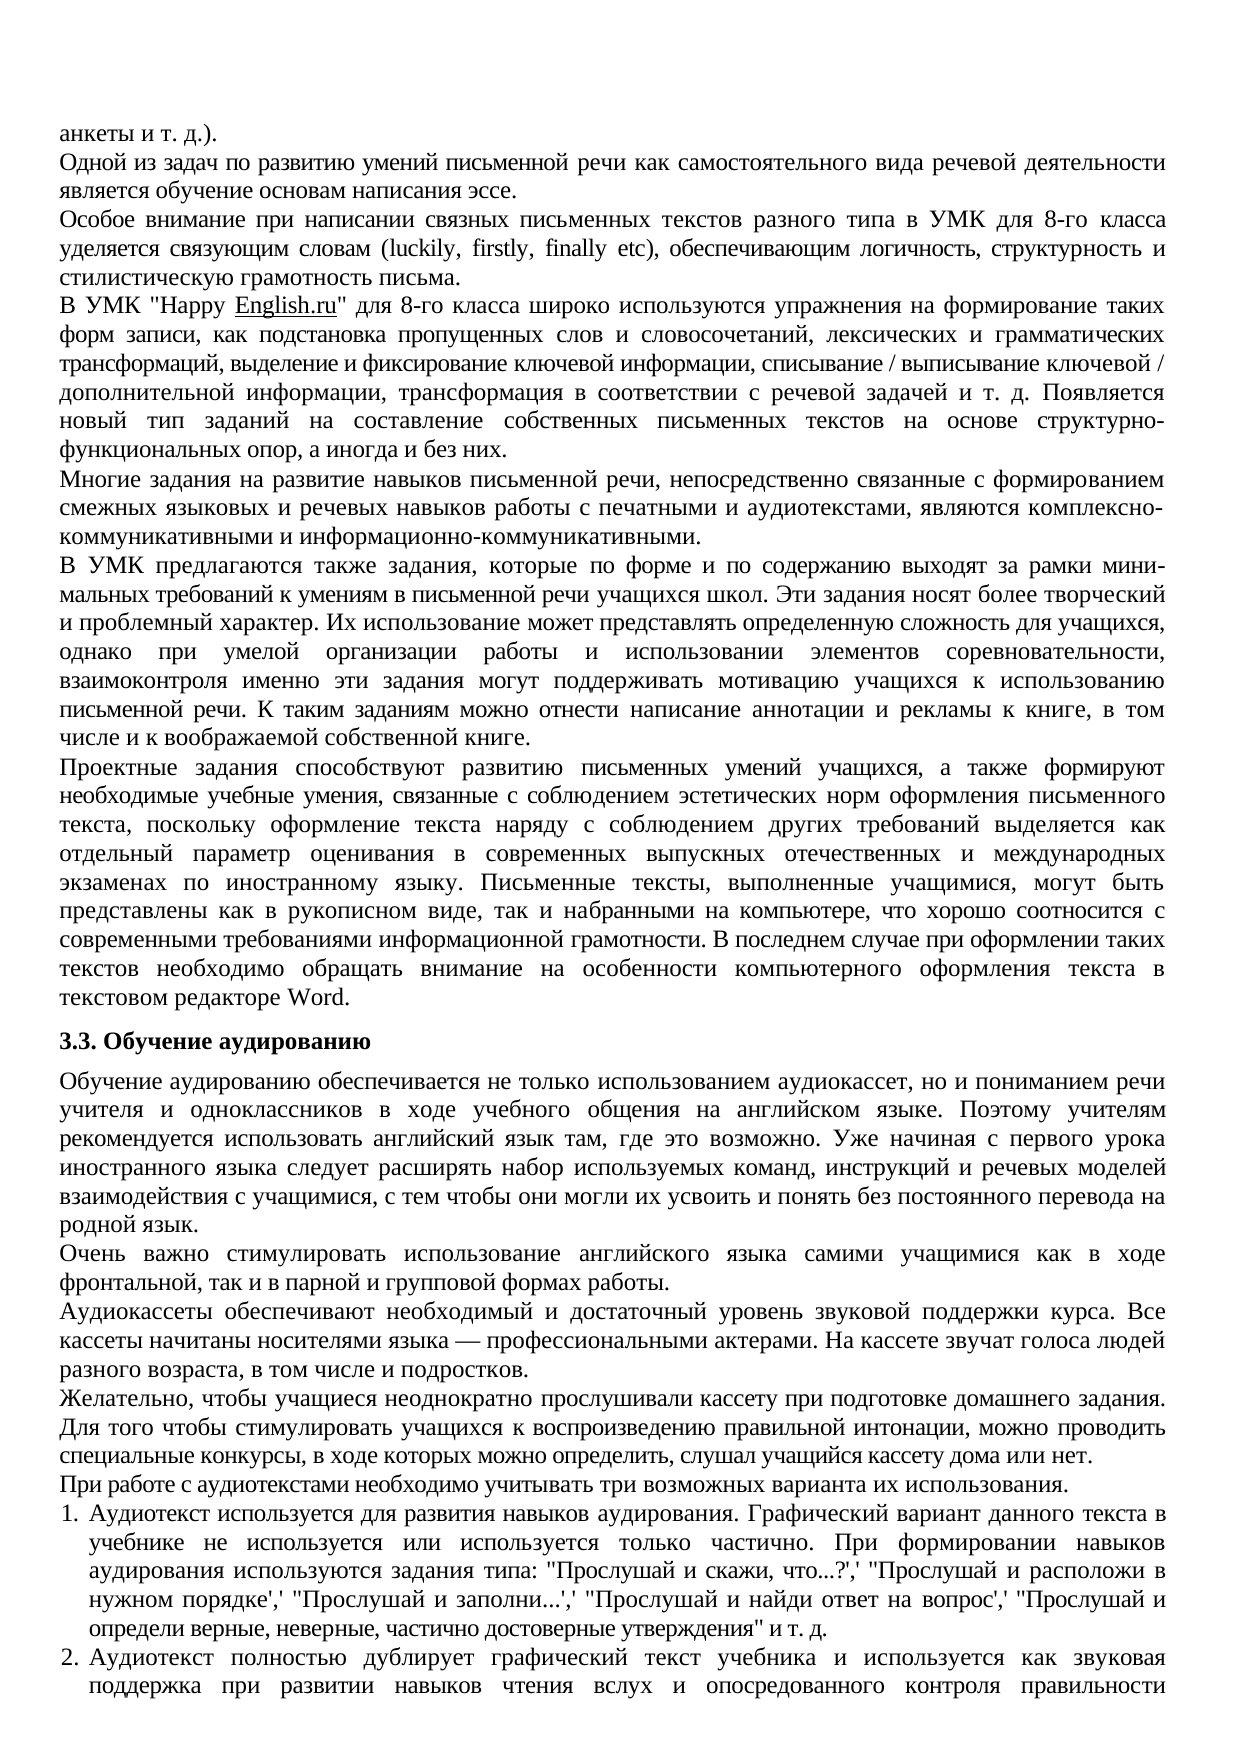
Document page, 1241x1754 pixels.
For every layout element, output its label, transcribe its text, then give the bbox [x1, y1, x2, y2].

text В УМК предлагаются также задания, которые по форме и по содержанию выходят за рамки минимальных требований к умениям в письменной речи учащихся школ. Эти задания носят более творческий и проблемный характер. Их использование может представлять определенную сложность для учащихся, однако при умелой организации работы и использовании элементов соревновательности, взаимоконтроля именно эти задания могут поддерживать мотивацию учащихся к использованию письменной речи. К таким заданиям можно отнести написание аннотации и рекламы к книге, в том числе и к воображаемой собственной книге. [59, 550, 1165, 751]
text Особое внимание при написании связных письменных текстов разного типа в УМК для 8-го класса уделяется связующим словам (luckily, firstly, finally etc), обеспечивающим логичность, структурность и стилистическую грамотность письма. [59, 204, 1166, 291]
text Многие задания на развитие навыков письменной речи, непосредственно связанные с формированием смежных языковых и речевых навыков работы с печатными и аудиотекстами, являются комплексно-коммуникативными и информационно-коммуникативными. [59, 464, 1164, 550]
text Аудиокассеты обеспечивают необходимый и достаточный уровень звуковой поддержки курса. Все кассеты начитаны носителями языка — профессиональными актерами. На кассете звучат голоса людей разного возраста, в том числе и подростков. [59, 1296, 1166, 1382]
text Желательно, чтобы учащиеся неоднократно прослушивали кассету при подготовке домашнего задания. Для того чтобы стимулировать учащихся к воспроизведению правильной интонации, можно проводить специальные конкурсы, в ходе которых можно определить, слушал учащийся кассету дома или нет. [59, 1383, 1166, 1469]
list Аудиотекст используется для развития навыков аудирования. Графический вариант данного текста в учебнике не используется или используется только частично. При формировании навыков аудирования используются задания типа: "Прослушай и скажи, что...?',' "Прослушай и расположи в нужном порядке',' "Прослушай и заполни...',' "Прослушай и найди ответ на вопрос',' "Прослушай и определи верные, неверные, частично достоверные утверждения" и т. д. [61, 1498, 1166, 1642]
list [61, 1642, 1166, 1699]
text Одной из задач по развитию умений письменной речи как самостоятельного вида речевой деятельности является обучение основам написания эссе. [59, 147, 1166, 204]
text Очень важно стимулировать использование английского языка самими учащимися как в ходе фронтальной, так и в парной и групповой формах работы. [59, 1238, 1166, 1296]
text Проектные задания способствуют развитию письменных умений учащихся, а также формируют необходимые учебные умения, связанные с соблюдением эстетических норм оформления письменного текста, поскольку оформление текста наряду с соблюдением других требований выделяется как отдельный параметр оценивания в современных выпускных отечественных и международных экзаменах по иностранному языку. Письменные тексты, выполненные учащимися, могут быть представлены как в рукописном виде, так и набранными на компьютере, что хорошо соотносится с современными требованиями информационной грамотности. В последнем случае при оформлении таких текстов необходимо обращать внимание на особенности компьютерного оформления текста в текстовом редакторе Word. [59, 752, 1165, 1010]
text 3.3. Обучение аудированию [59, 1026, 1166, 1055]
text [59, 118, 1166, 147]
text В УМК "Happy English.ru" для 8-го класса широко используются упражнения на формирование таких форм записи, как подстановка пропущенных слов и словосочетаний, лексических и грамматических трансформаций, выделение и фиксирование ключевой информации, списывание / выписывание ключевой / дополнительной информации, трансформация в соответствии с речевой задачей и т. д. Появляется новый тип заданий на составление собственных письменных текстов на основе структурно-функциональных опор, а иногда и без них. [59, 291, 1164, 463]
text Обучение аудированию обеспечивается не только использованием аудиокассет, но и пониманием речи учителя и одноклассников в ходе учебного общения на английском языке. Поэтому учителям рекомендуется использовать английский язык там, где это возможно. Уже начиная с первого урока иностранного языка следует расширять набор используемых команд, инструкций и речевых моделей взаимодействия с учащимися, с тем чтобы они могли их усвоить и понять без постоянного перевода на родной язык. [59, 1066, 1166, 1238]
text При работе с аудиотекстами необходимо учитывать три возможных варианта их использования. [59, 1469, 1165, 1498]
